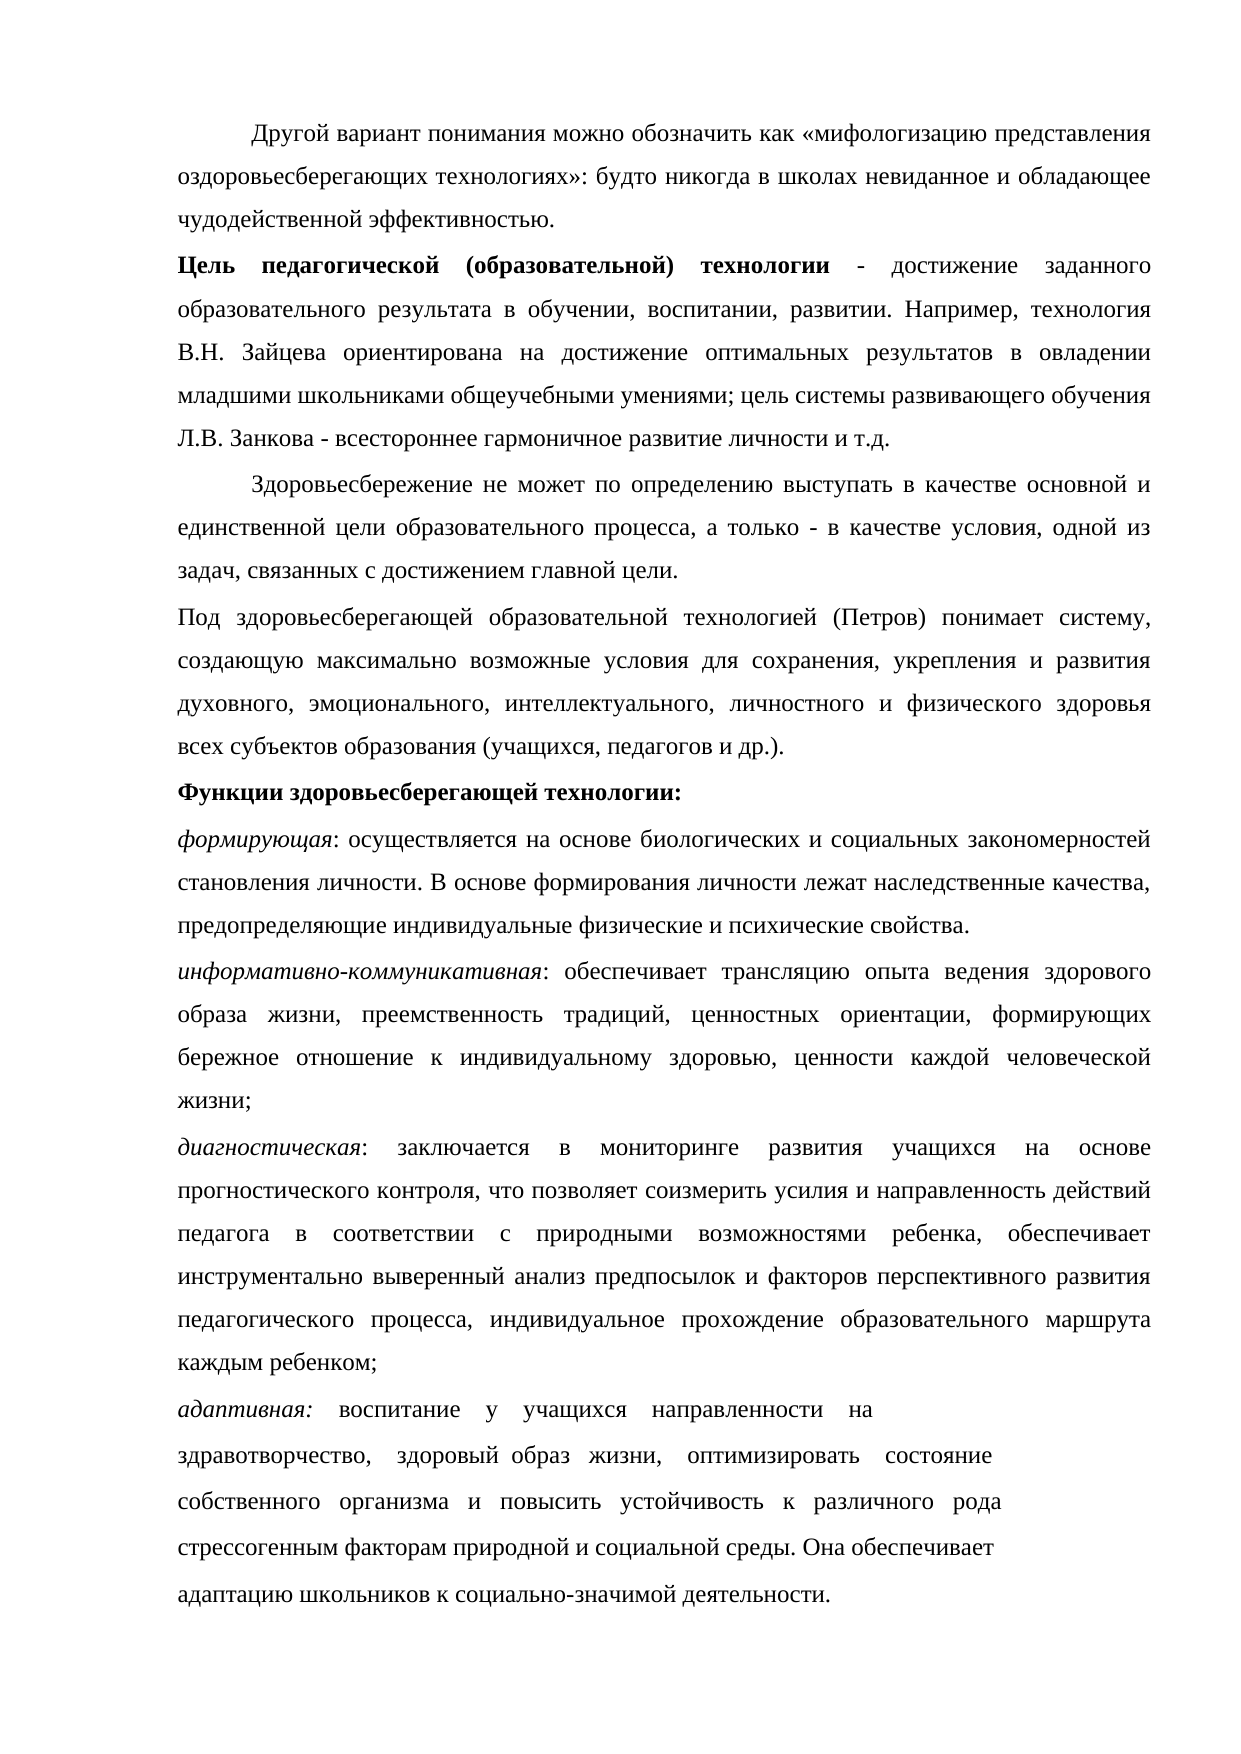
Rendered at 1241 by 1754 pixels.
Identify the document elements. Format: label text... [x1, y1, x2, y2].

text Цель педагогической (образовательной) технологии - достижение заданного образовательного результата в обучении, воспитании, развитии. Например, технология В.Н. Зайцева ориентирована на достижение оптимальных результатов в овладении младшими школьниками общеучебными умениями; цель системы развивающего обучения Л.В. Занкова - всестороннее гармоничное развитие личности и т.д. [177, 251, 1152, 452]
text собственного организма и повысить устойчивость к различного рода [177, 1486, 1152, 1515]
text стрессогенным факторам природной и социальной среды. Она обеспечивает [177, 1532, 1152, 1561]
text адаптацию школьников к социально-значимой деятельности. [177, 1579, 1152, 1607]
text адаптивная: воспитание у учащихся направленности на [177, 1394, 1152, 1422]
text формирующая: осуществляется на основе биологических и социальных закономерностей становления личности. В основе формирования личности лежат наследственные качества, предопределяющие индивидуальные физические и психические свойства. [177, 824, 1152, 939]
text Другой вариант понимания можно обозначить как «мифологизацию представления оздоровьесберегающих технологиях»: будто никогда в школах невиданное и обладающее чудодейственной эффективностью. [177, 118, 1152, 233]
text диагностическая: заключается в мониторинге развития учащихся на основе прогностического контроля, что позволяет соизмерить усилия и направленность действий педагога в соответствии с природными возможностями ребенка, обеспечивает инструментально выверенный анализ предпосылок и факторов перспективного развития педагогического процесса, индивидуальное прохождение образовательного маршрута каждым ребенком; [177, 1132, 1152, 1376]
text Функции здоровьесберегающей технологии: [177, 777, 1152, 806]
text информативно-коммуникативная: обеспечивает трансляцию опыта ведения здорового образа жизни, преемственность традиций, ценностных ориентации, формирующих бережное отношение к индивидуальному здоровью, ценности каждой человеческой жизни; [177, 956, 1152, 1114]
text Под здоровьесберегающей образовательной технологией (Петров) понимает систему, создающую максимально возможные условия для сохранения, укрепления и развития духовного, эмоционального, интеллектуального, личностного и физического здоровья всех субъектов образования (учащихся, педагогов и др.). [177, 602, 1152, 760]
text Здоровьесбережение не может по определению выступать в качестве основной и единственной цели образовательного процесса, а только - в качестве условия, одной из задач, связанных с достижением главной цели. [177, 469, 1152, 584]
text здравотворчество, здоровый образ жизни, оптимизировать состояние [177, 1440, 1152, 1469]
